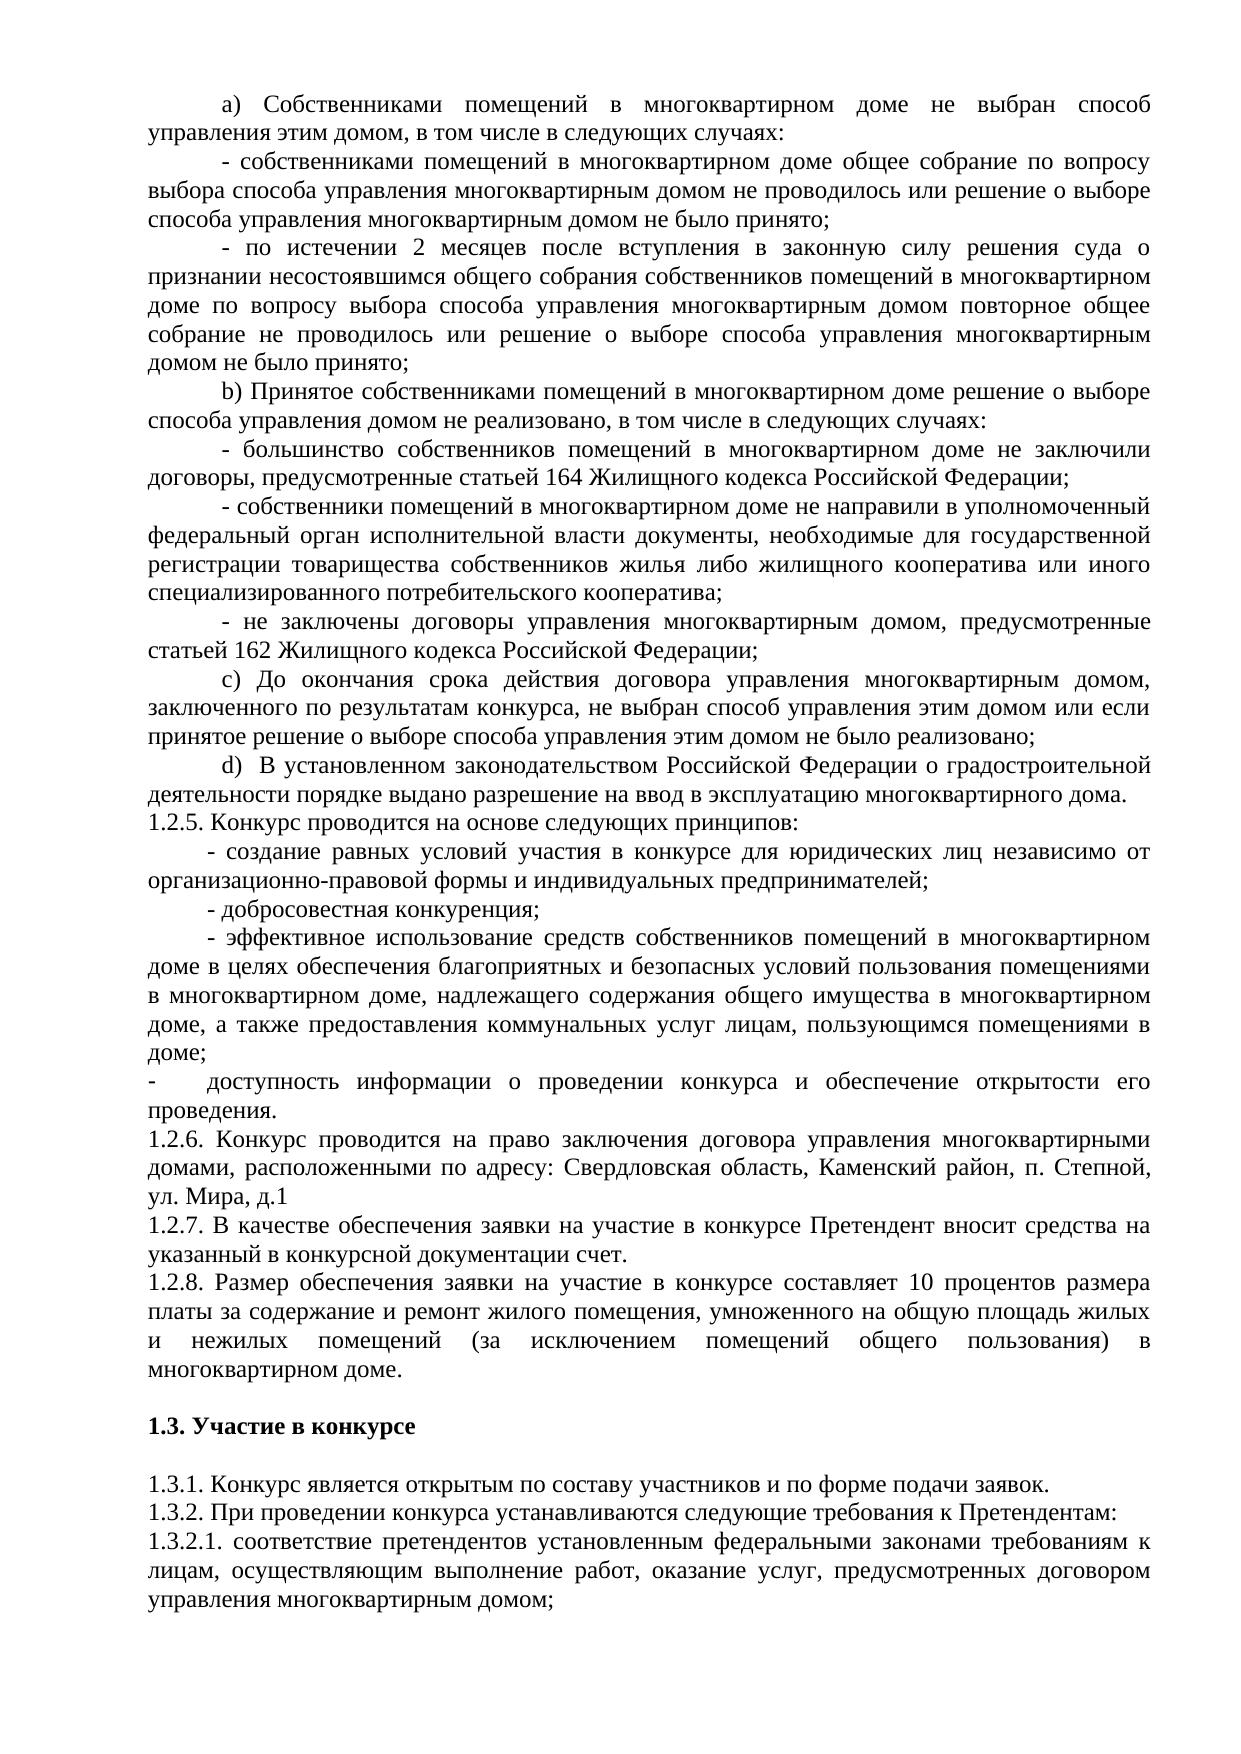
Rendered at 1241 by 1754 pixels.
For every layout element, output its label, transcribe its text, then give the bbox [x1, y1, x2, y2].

text - не заключены договоры управления многоквартирным домом, предусмотренные статьей 162 Жилищного кодекса Российской Федерации; [148, 606, 1152, 664]
text - создание равных условий участия в конкурсе для юридических лиц независимо от организационно-правовой формы и индивидуальных предпринимателей; [148, 836, 1152, 894]
text 1.2.8. Размер обеспечения заявки на участие в конкурсе составляет 10 процентов размера платы за содержание и ремонт жилого помещения, умноженного на общую площадь жилых и нежилых помещений (за исключением помещений общего пользования) в многоквартирном доме. [148, 1267, 1152, 1382]
text a) Собственниками помещений в многоквартирном доме не выбран способ управления этим домом, в том числе в следующих случаях: [148, 89, 1152, 146]
text - большинство собственников помещений в многоквартирном доме не заключили договоры, предусмотренные статьей 164 Жилищного кодекса Российской Федерации; [148, 434, 1152, 491]
text 1.2.5. Конкурс проводится на основе следующих принципов: [148, 807, 1152, 836]
text 1.3.2.1. соответствие претендентов установленным федеральными законами требованиям к лицам, осуществляющим выполнение работ, оказание услуг, предусмотренных договором управления многоквартирным домом; [148, 1526, 1152, 1612]
text - по истечении 2 месяцев после вступления в законную силу решения суда о признании несостоявшимся общего собрания собственников помещений в многоквартирном доме по вопросу выбора способа управления многоквартирным домом повторное общее собрание не проводилось или решение о выборе способа управления многоквартирным домом не было принято; [148, 232, 1152, 376]
text 1.2.7. В качестве обеспечения заявки на участие в конкурсе Претендент вносит средства на указанный в конкурсной документации счет. [148, 1210, 1152, 1267]
text 1.3.1. Конкурс является открытым по составу участников и по форме подачи заявок. [148, 1469, 1152, 1497]
text d) В установленном законодательством Российской Федерации о градостроительной деятельности порядке выдано разрешение на ввод в эксплуатацию многоквартирного дома. [148, 750, 1152, 807]
text - добросовестная конкуренция; [148, 894, 1152, 922]
list доступность информации о проведении конкурса и обеспечение открытости его проведения. [148, 1066, 1152, 1124]
text c) До окончания срока действия договора управления многоквартирным домом, заключенного по результатам конкурса, не выбран способ управления этим домом или если принятое решение о выборе способа управления этим домом не было реализовано; [148, 664, 1152, 750]
text 1.2.6. Конкурс проводится на право заключения договора управления многоквартирными домами, расположенными по адресу: Свердловская область, Каменский район, п. Степной, ул. Мира, д.1 [148, 1124, 1152, 1210]
text - эффективное использование средств собственников помещений в многоквартирном доме в целях обеспечения благоприятных и безопасных условий пользования помещениями в многоквартирном доме, надлежащего содержания общего имущества в многоквартирном доме, а также предоставления коммунальных услуг лицам, пользующимся помещениями в доме; [148, 922, 1152, 1066]
text 1.3.2. При проведении конкурса устанавливаются следующие требования к Претендентам: [148, 1497, 1152, 1526]
text - собственники помещений в многоквартирном доме не направили в уполномоченный федеральный орган исполнительной власти документы, необходимые для государственной регистрации товарищества собственников жилья либо жилищного кооператива или иного специализированного потребительского кооператива; [148, 491, 1152, 606]
text - собственниками помещений в многоквартирном доме общее собрание по вопросу выбора способа управления многоквартирным домом не проводилось или решение о выборе способа управления многоквартирным домом не было принято; [148, 146, 1152, 232]
text b) Принятое собственниками помещений в многоквартирном доме решение о выборе способа управления домом не реализовано, в том числе в следующих случаях: [148, 376, 1152, 434]
text 1.3. Участие в конкурсе [148, 1411, 1152, 1440]
